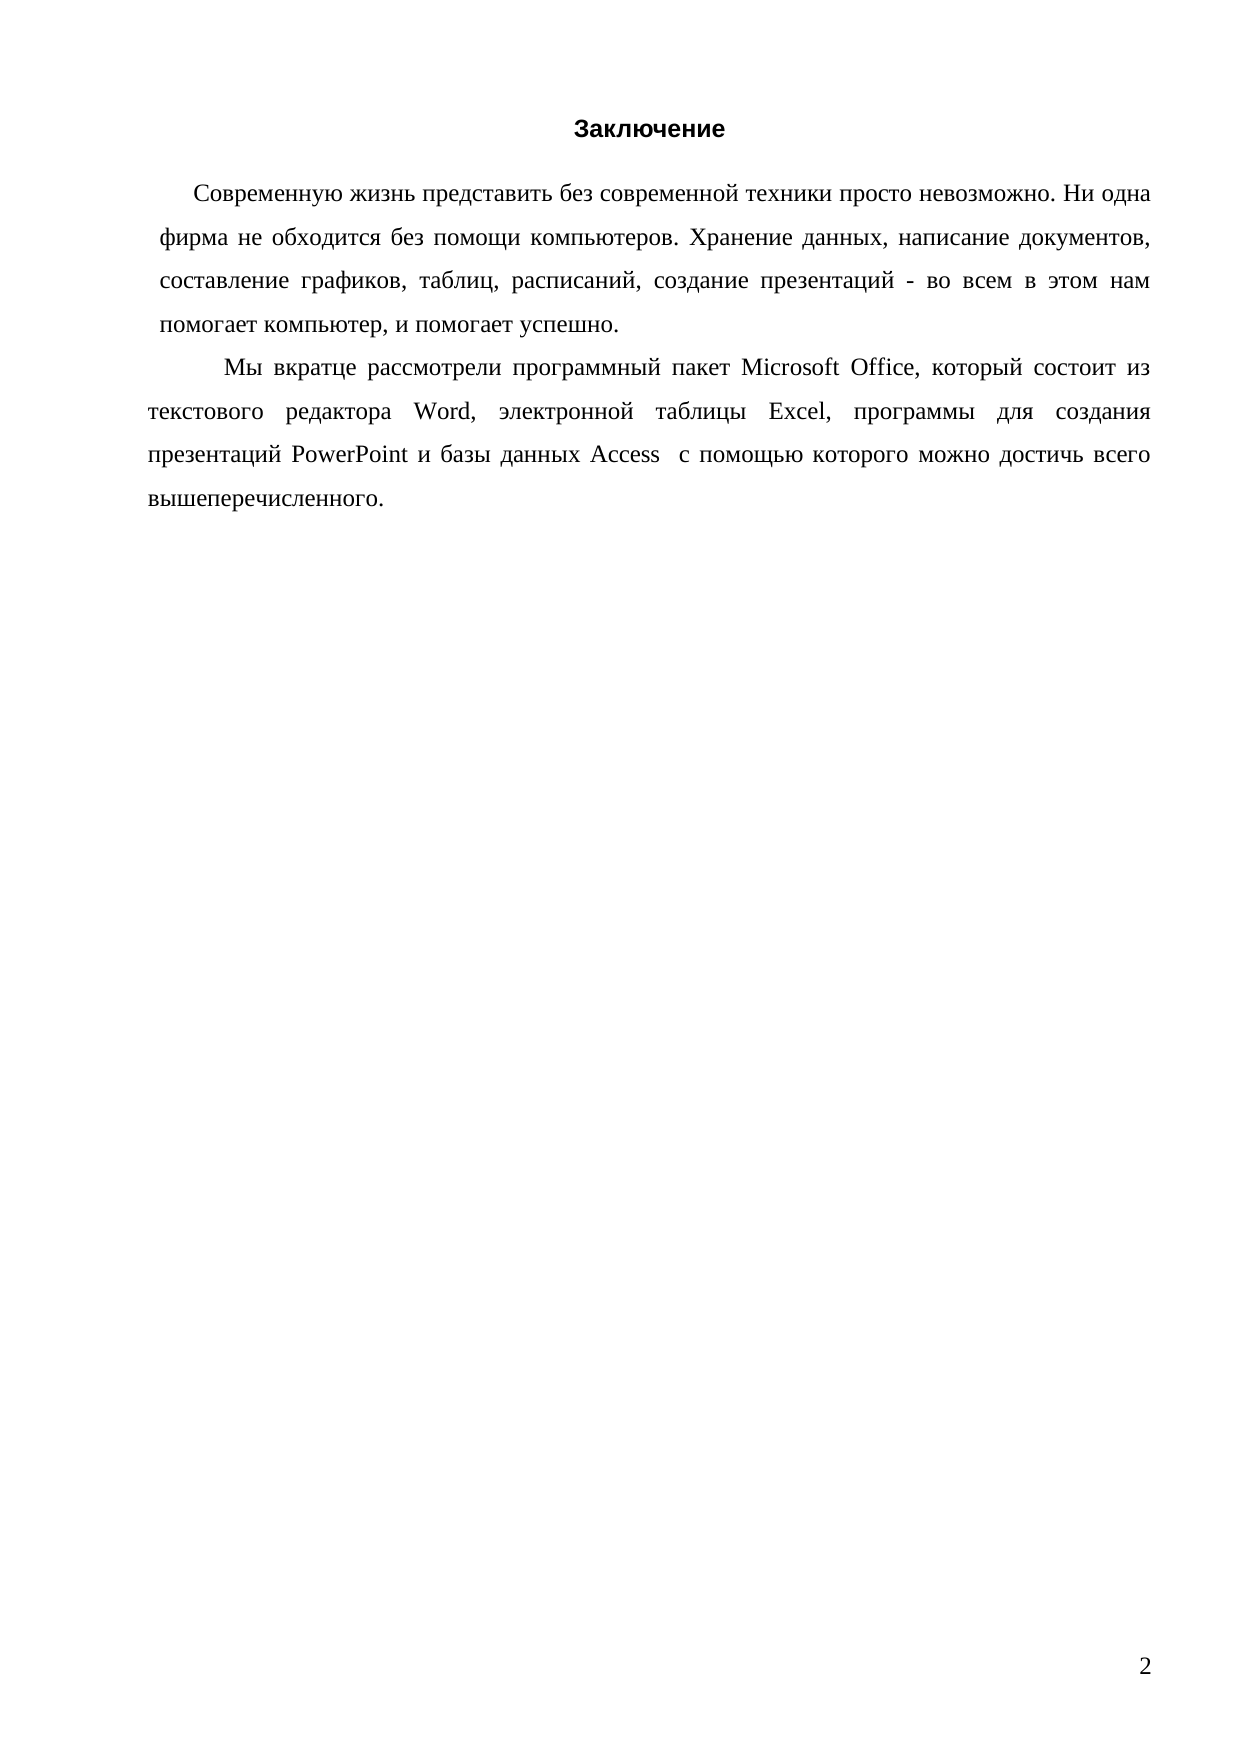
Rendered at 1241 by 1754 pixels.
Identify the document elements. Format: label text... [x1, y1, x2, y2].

text Мы вкратце рассмотрели программный пакет Microsoft Office, который состоит из текстового редактора Word, электронной таблицы Excel, программы для создания презентаций PowerPoint и базы данных Access с помощью которого можно достичь всего вышеперечисленного. [148, 352, 1152, 512]
text Современную жизнь представить без современной техники просто невозможно. Ни одна фирма не обходится без помощи компьютеров. Хранение данных, написание документов, составление графиков, таблиц, расписаний, создание презентаций - во всем в этом нам помогает компьютер, и помогает успешно. [159, 178, 1152, 338]
subtitle Заключение [148, 113, 1152, 143]
